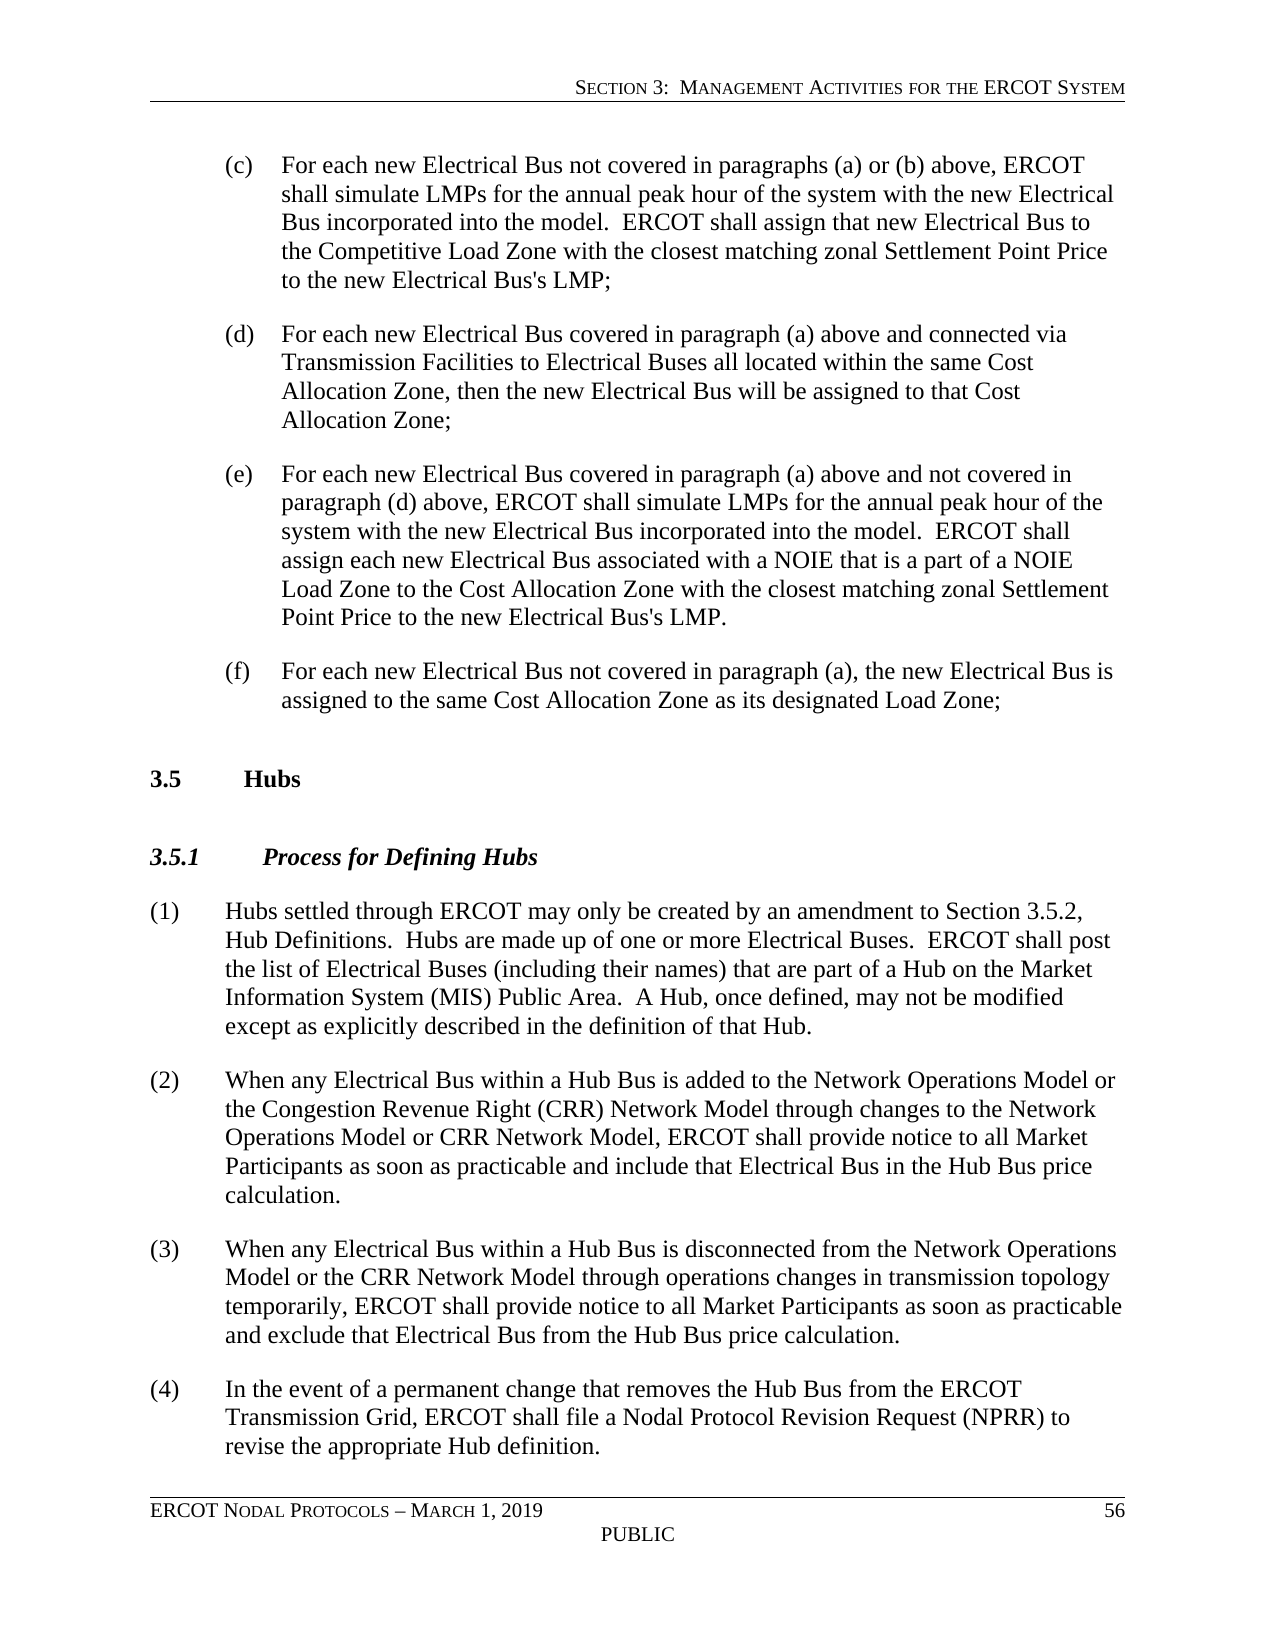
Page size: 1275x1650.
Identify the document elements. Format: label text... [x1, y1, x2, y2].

text (4) In the event of a permanent change that removes the Hub Bus from the ERCOT Transmission Grid, ERCOT shall file a Nodal Protocol Revision Request (NPRR) to revise the appropriate Hub definition. [150, 1374, 1125, 1460]
list (f) For each new Electrical Bus not covered in paragraph (a), the new Electrical Bus is assigned to the same Cost Allocation Zone as its designated Load Zone; [225, 656, 1125, 714]
list (d) For each new Electrical Bus covered in paragraph (a) above and connected via Transmission Facilities to Electrical Buses all located within the same Cost Allocation Zone, then the new Electrical Bus will be assigned to that Cost Allocation Zone; [225, 319, 1125, 434]
text (2) When any Electrical Bus within a Hub Bus is added to the Network Operations Model or the Congestion Revenue Right (CRR) Network Model through changes to the Network Operations Model or CRR Network Model, ERCOT shall provide notice to all Market Participants as soon as practicable and include that Electrical Bus in the Hub Bus price calculation. [150, 1065, 1125, 1209]
list (e) For each new Electrical Bus covered in paragraph (a) above and not covered in paragraph (d) above, ERCOT shall simulate LMPs for the annual peak hour of the system with the new Electrical Bus incorporated into the model. ERCOT shall assign each new Electrical Bus associated with a NOIE that is a part of a NOIE Load Zone to the Cost Allocation Zone with the closest matching zonal Settlement Point Price to the new Electrical Bus's LMP. [225, 459, 1125, 631]
list (c) For each new Electrical Bus not covered in paragraphs (a) or (b) above, ERCOT shall simulate LMPs for the annual peak hour of the system with the new Electrical Bus incorporated into the model. ERCOT shall assign that new Electrical Bus to the Competitive Load Zone with the closest matching zonal Settlement Point Price to the new Electrical Bus's LMP; [225, 150, 1125, 294]
text (1) Hubs settled through ERCOT may only be created by an amendment to Section 3.5.2, Hub Definitions. Hubs are made up of one or more Electrical Buses. ERCOT shall post the list of Electrical Buses (including their names) that are part of a Hub on the Market Information System (MIS) Public Area. A Hub, once defined, may not be modified except as explicitly described in the definition of that Hub. [150, 896, 1125, 1040]
text 3.5.1 Process for Defining Hubs [150, 842, 1125, 871]
text 3.5 Hubs [150, 764, 1125, 792]
text (3) When any Electrical Bus within a Hub Bus is disconnected from the Network Operations Model or the CRR Network Model through operations changes in transmission topology temporarily, ERCOT shall provide notice to all Market Participants as soon as practicable and exclude that Electrical Bus from the Hub Bus price calculation. [150, 1234, 1125, 1349]
